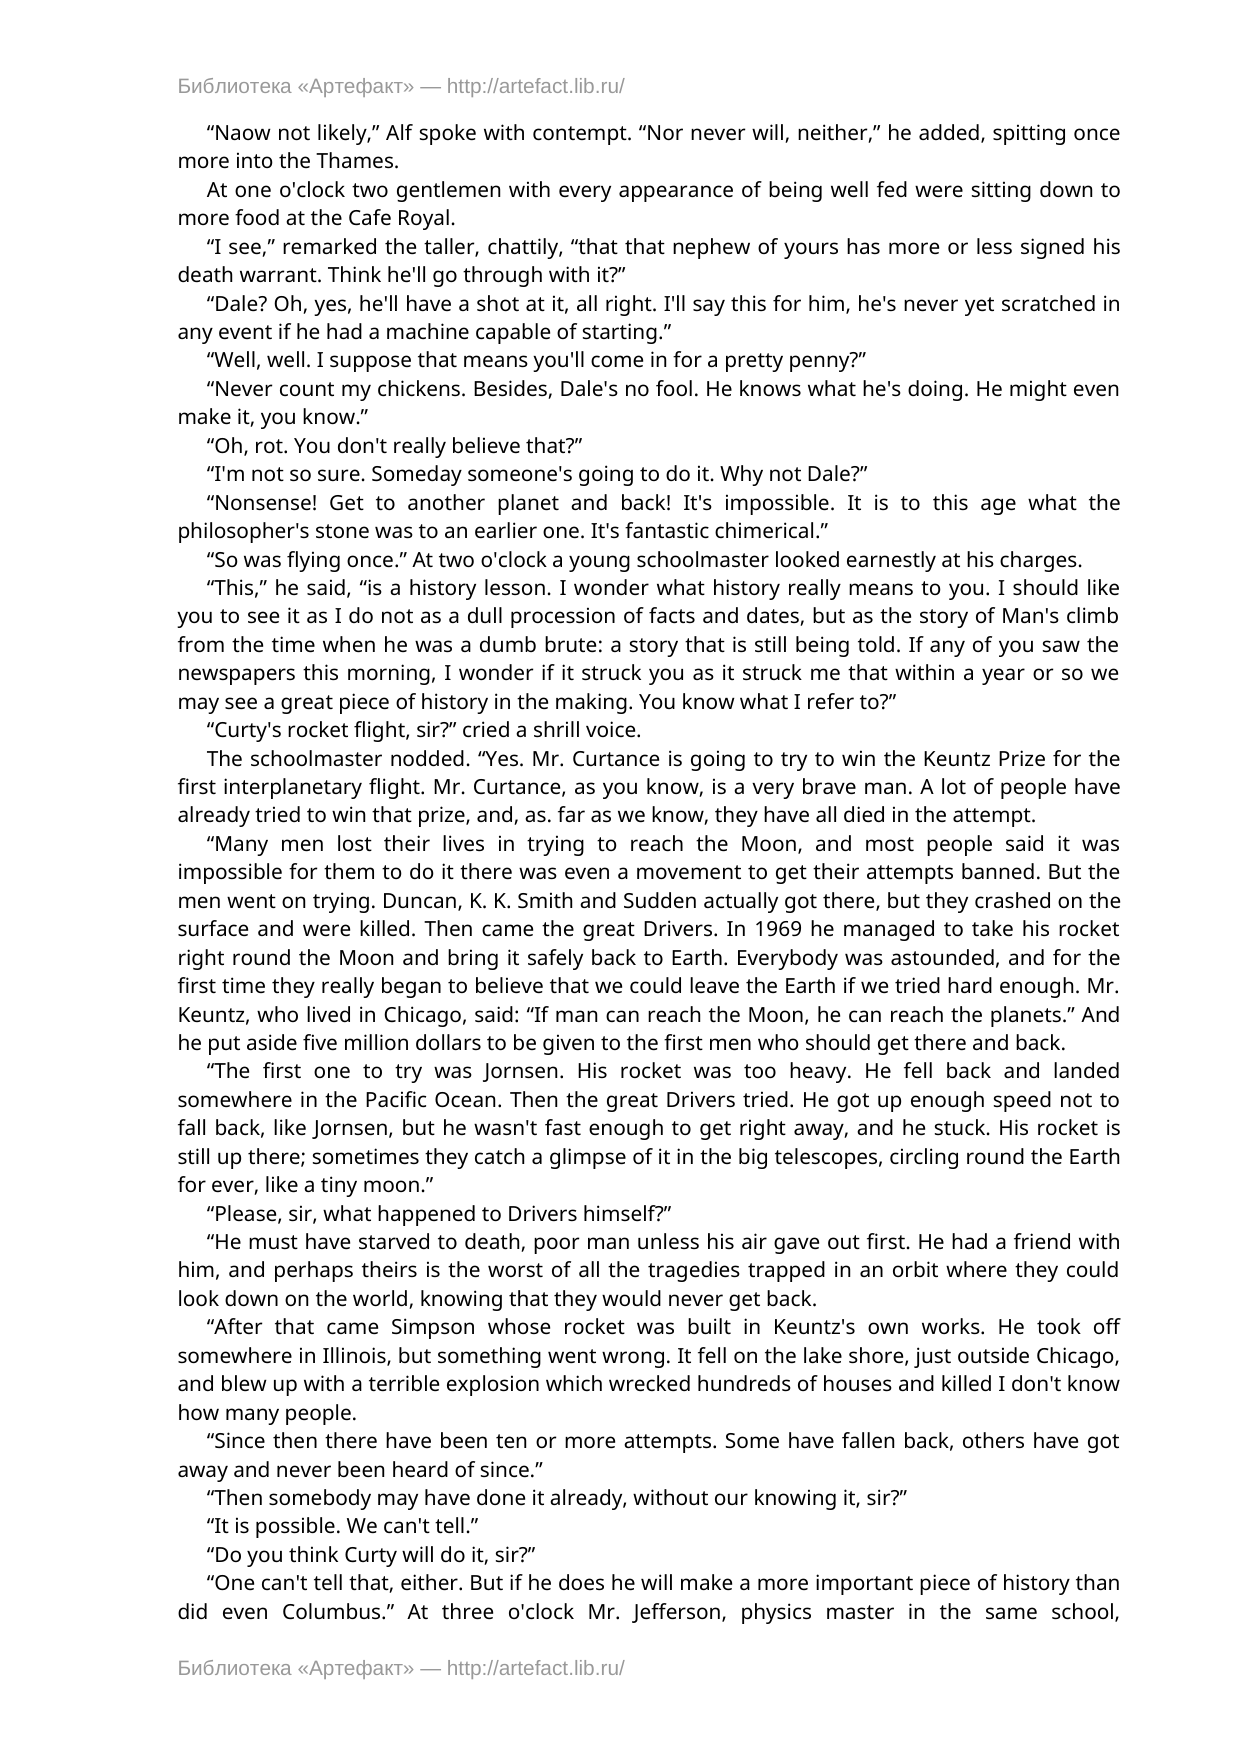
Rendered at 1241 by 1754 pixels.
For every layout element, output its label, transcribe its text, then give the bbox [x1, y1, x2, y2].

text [177, 1568, 1122, 1625]
text “So was flying once.” At two o'clock a young schoolmaster looked earnestly at his charges. [177, 545, 1122, 573]
text “Do you think Curty will do it, sir?” [177, 1540, 1122, 1568]
text “Since then there have been ten or more attempts. Some have fallen back, others have got away and never been heard of since.” [177, 1426, 1122, 1483]
text “Well, well. I suppose that means you'll come in for a pretty penny?” [177, 346, 1122, 374]
text “Please, sir, what happened to Drivers himself?” [177, 1199, 1122, 1227]
text “After that came Simpson whose rocket was built in Keuntz's own works. He took off somewhere in Illinois, but something went wrong. It fell on the lake shore, just outside Chicago, and blew up with a terrible explosion which wrecked hundreds of houses and killed I don't know how many people. [177, 1312, 1122, 1426]
text “Nonsense! Get to another planet and back! It's impossible. It is to this age what the philosopher's stone was to an earlier one. It's fantastic chimerical.” [177, 488, 1122, 545]
text “Many men lost their lives in trying to reach the Moon, and most people said it was impossible for them to do it there was even a movement to get their attempts banned. But the men went on trying. Duncan, K. K. Smith and Sudden actually got there, but they crashed on the surface and were killed. Then came the great Drivers. In 1969 he managed to take his rocket right round the Moon and bring it safely back to Earth. Everybody was astounded, and for the first time they really began to believe that we could leave the Earth if we tried hard enough. Mr. Keuntz, who lived in Chicago, said: “If man can reach the Moon, he can reach the planets.” And he put aside five million dollars to be given to the first men who should get there and back. [177, 829, 1122, 1057]
text “It is possible. We can't tell.” [177, 1512, 1122, 1540]
text “The first one to try was Jornsen. His rocket was too heavy. He fell back and landed somewhere in the Pacific Ocean. Then the great Drivers tried. He got up enough speed not to fall back, like Jornsen, but he wasn't fast enough to get right away, and he stuck. His rocket is still up there; sometimes they catch a glimpse of it in the big telescopes, circling round the Earth for ever, like a tiny moon.” [177, 1057, 1122, 1199]
text “This,” he said, “is a history lesson. I wonder what history really means to you. I should like you to see it as I do not as a dull procession of facts and dates, but as the story of Man's climb from the time when he was a dumb brute: a story that is still being told. If any of you saw the newspapers this morning, I wonder if it struck you as it struck me that within a year or so we may see a great piece of history in the making. You know what I refer to?” [177, 573, 1122, 715]
text At one o'clock two gentlemen with every appearance of being well fed were sitting down to more food at the Cafe Royal. [177, 175, 1122, 232]
text “Dale? Oh, yes, he'll have a shot at it, all right. I'll say this for him, he's never yet scratched in any event if he had a machine capable of starting.” [177, 289, 1122, 346]
text “I see,” remarked the taller, chattily, “that that nephew of yours has more or less signed his death warrant. Think he'll go through with it?” [177, 232, 1122, 289]
text “Never count my chickens. Besides, Dale's no fool. He knows what he's doing. He might even make it, you know.” [177, 374, 1122, 431]
text “Then somebody may have done it already, without our knowing it, sir?” [177, 1483, 1122, 1512]
text The schoolmaster nodded. “Yes. Mr. Curtance is going to try to win the Keuntz Prize for the first interplanetary flight. Mr. Curtance, as you know, is a very brave man. A lot of people have already tried to win that prize, and, as. far as we know, they have all died in the attempt. [177, 744, 1122, 829]
text “He must have starved to death, poor man unless his air gave out first. He had a friend with him, and perhaps theirs is the worst of all the tragedies trapped in an orbit where they could look down on the world, knowing that they would never get back. [177, 1227, 1122, 1312]
text “Curty's rocket flight, sir?” cried a shrill voice. [177, 715, 1122, 744]
text “Naow not likely,” Alf spoke with contempt. “Nor never will, neither,” he added, spitting once more into the Thames. [177, 118, 1122, 175]
text “I'm not so sure. Someday someone's going to do it. Why not Dale?” [177, 459, 1122, 488]
text “Oh, rot. You don't really believe that?” [177, 431, 1122, 459]
